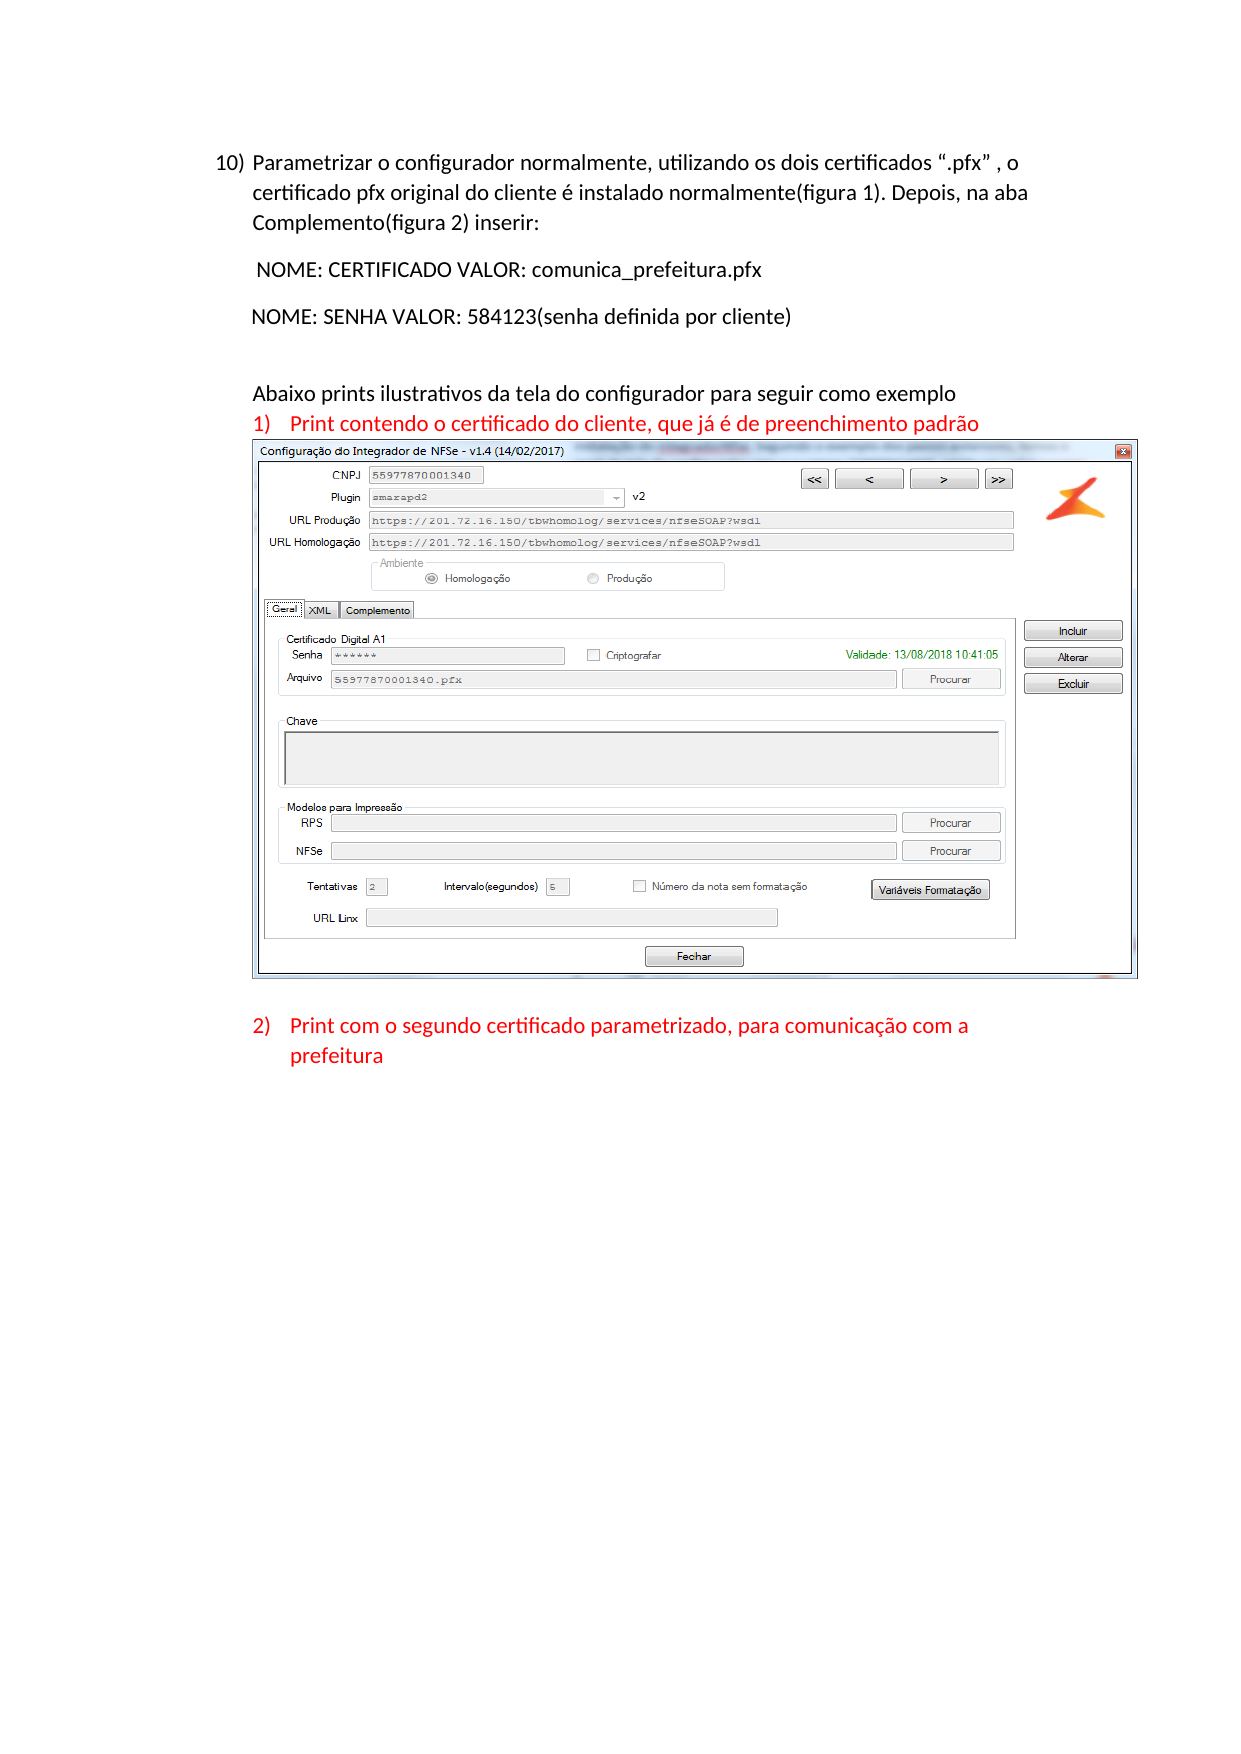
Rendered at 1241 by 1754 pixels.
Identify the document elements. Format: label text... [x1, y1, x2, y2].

text NOME: CERTIFICADO VALOR: comunica_prefeitura.pfx [215, 255, 1063, 283]
list Abaixo prints ilustrativos da tela do configurador para seguir como exemplo [252, 379, 1063, 407]
list Print com o segundo certificado parametrizado, para comunicação com a prefeitura [252, 1011, 1063, 1069]
list Parametrizar o configurador normalmente, utilizando os dois certificados “.pfx” , o certificado pfx original do cliente é instalado normalmente(figura 1). Depois, na aba Complemento(figura 2) inserir: [215, 148, 1063, 236]
picture [252, 439, 1138, 979]
list Print contendo o certificado do cliente, que já é de preenchimento padrão [252, 409, 1063, 437]
text NOME: SENHA VALOR: 584123(senha definida por cliente) [215, 302, 1063, 330]
